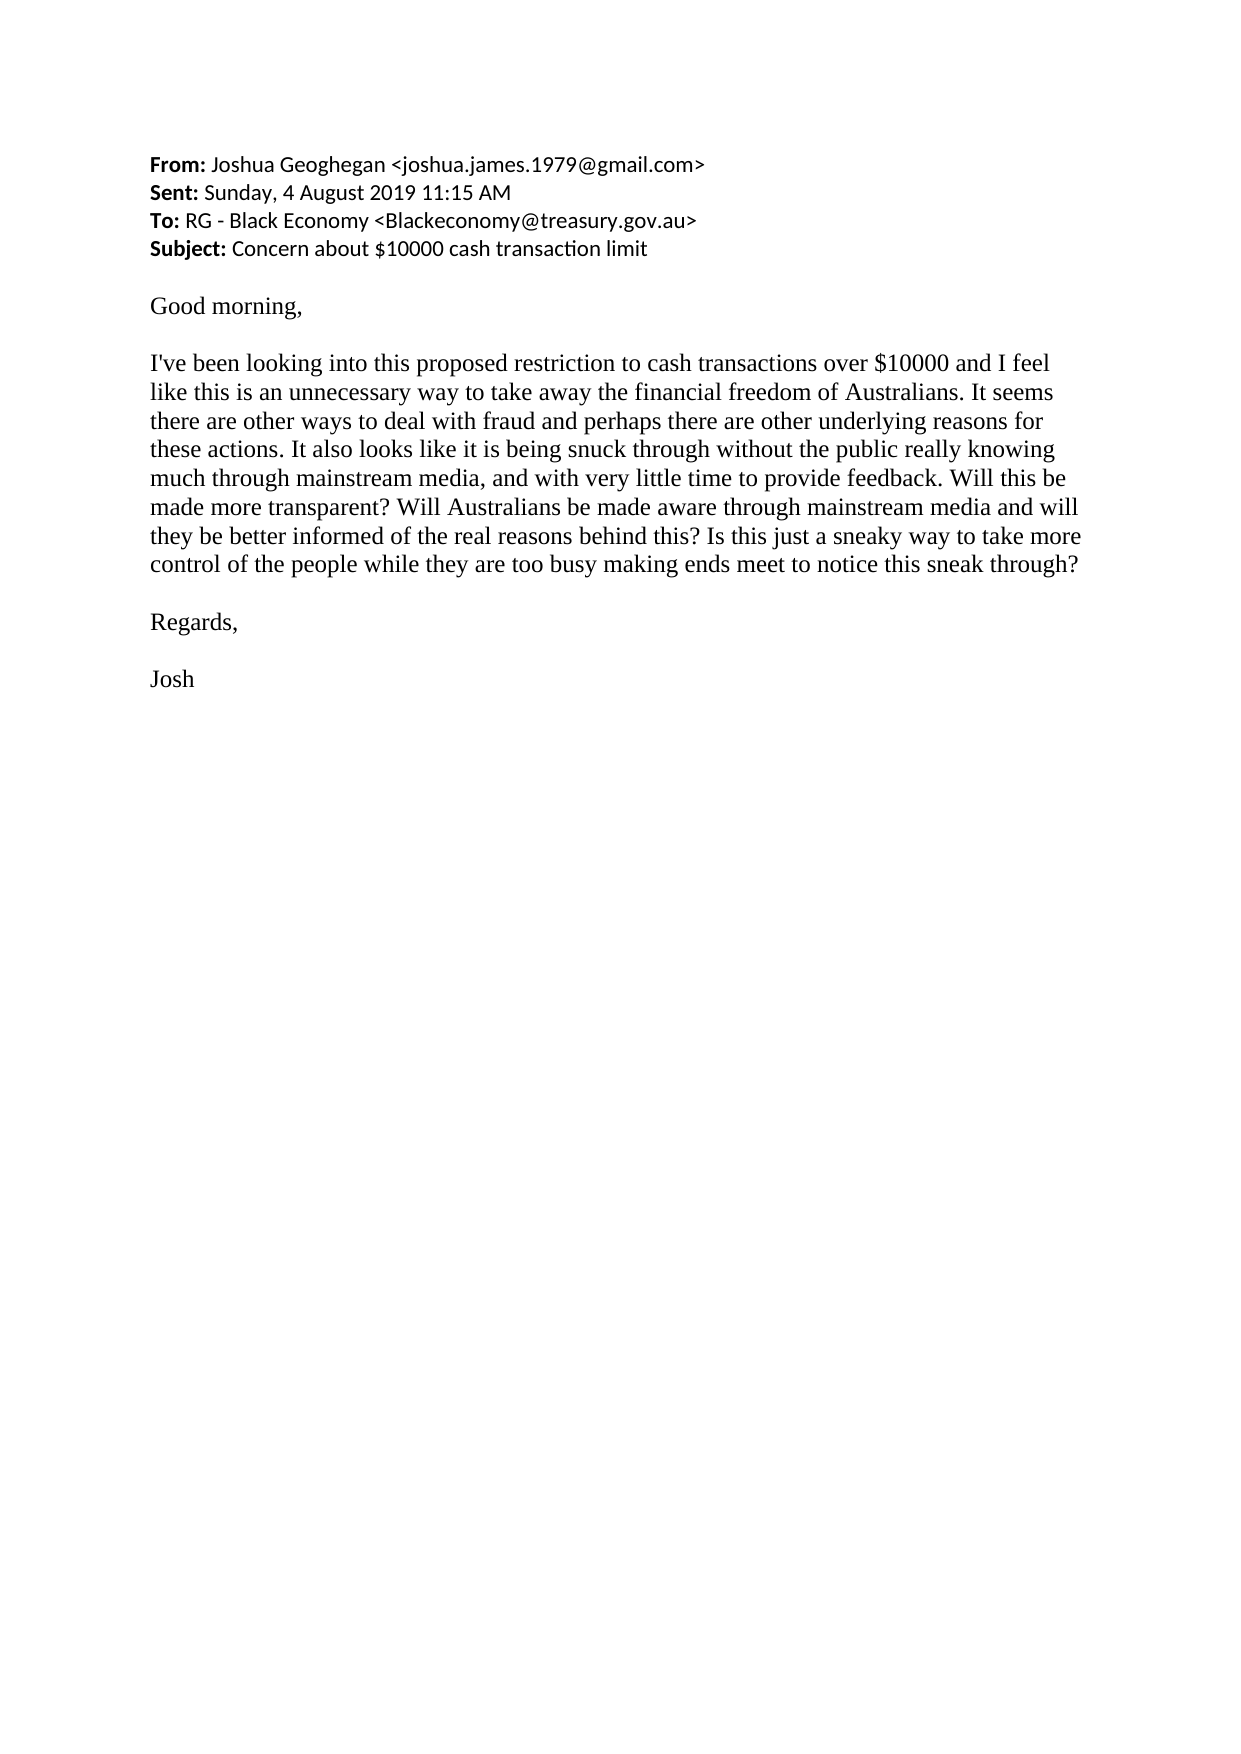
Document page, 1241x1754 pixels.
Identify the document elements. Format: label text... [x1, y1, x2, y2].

text Josh [150, 664, 1090, 693]
text I've been looking into this proposed restriction to cash transactions over $10000 and I feel like this is an unnecessary way to take away the financial freedom of Australians. It seems there are other ways to deal with fraud and perhaps there are other underlying reasons for these actions. It also looks like it is being snuck through without the public really knowing much through mainstream media, and with very little time to provide feedback. Will this be made more transparent? Will Australians be made aware through mainstream media and will they be better informed of the real reasons behind this? Is this just a sneaky way to take more control of the people while they are too busy making ends meet to notice this sneak through? [150, 348, 1090, 578]
text Regards, [150, 607, 1090, 636]
text Good morning, [150, 291, 1090, 319]
text From: Joshua Geoghegan <joshua.james.1979@gmail.com> Sent: Sunday, 4 August 2019 11:15 AM To: RG - Black Economy <Blackeconomy@treasury.gov.au> Subject: Concern about $10000 cash transaction limit [150, 150, 1090, 262]
